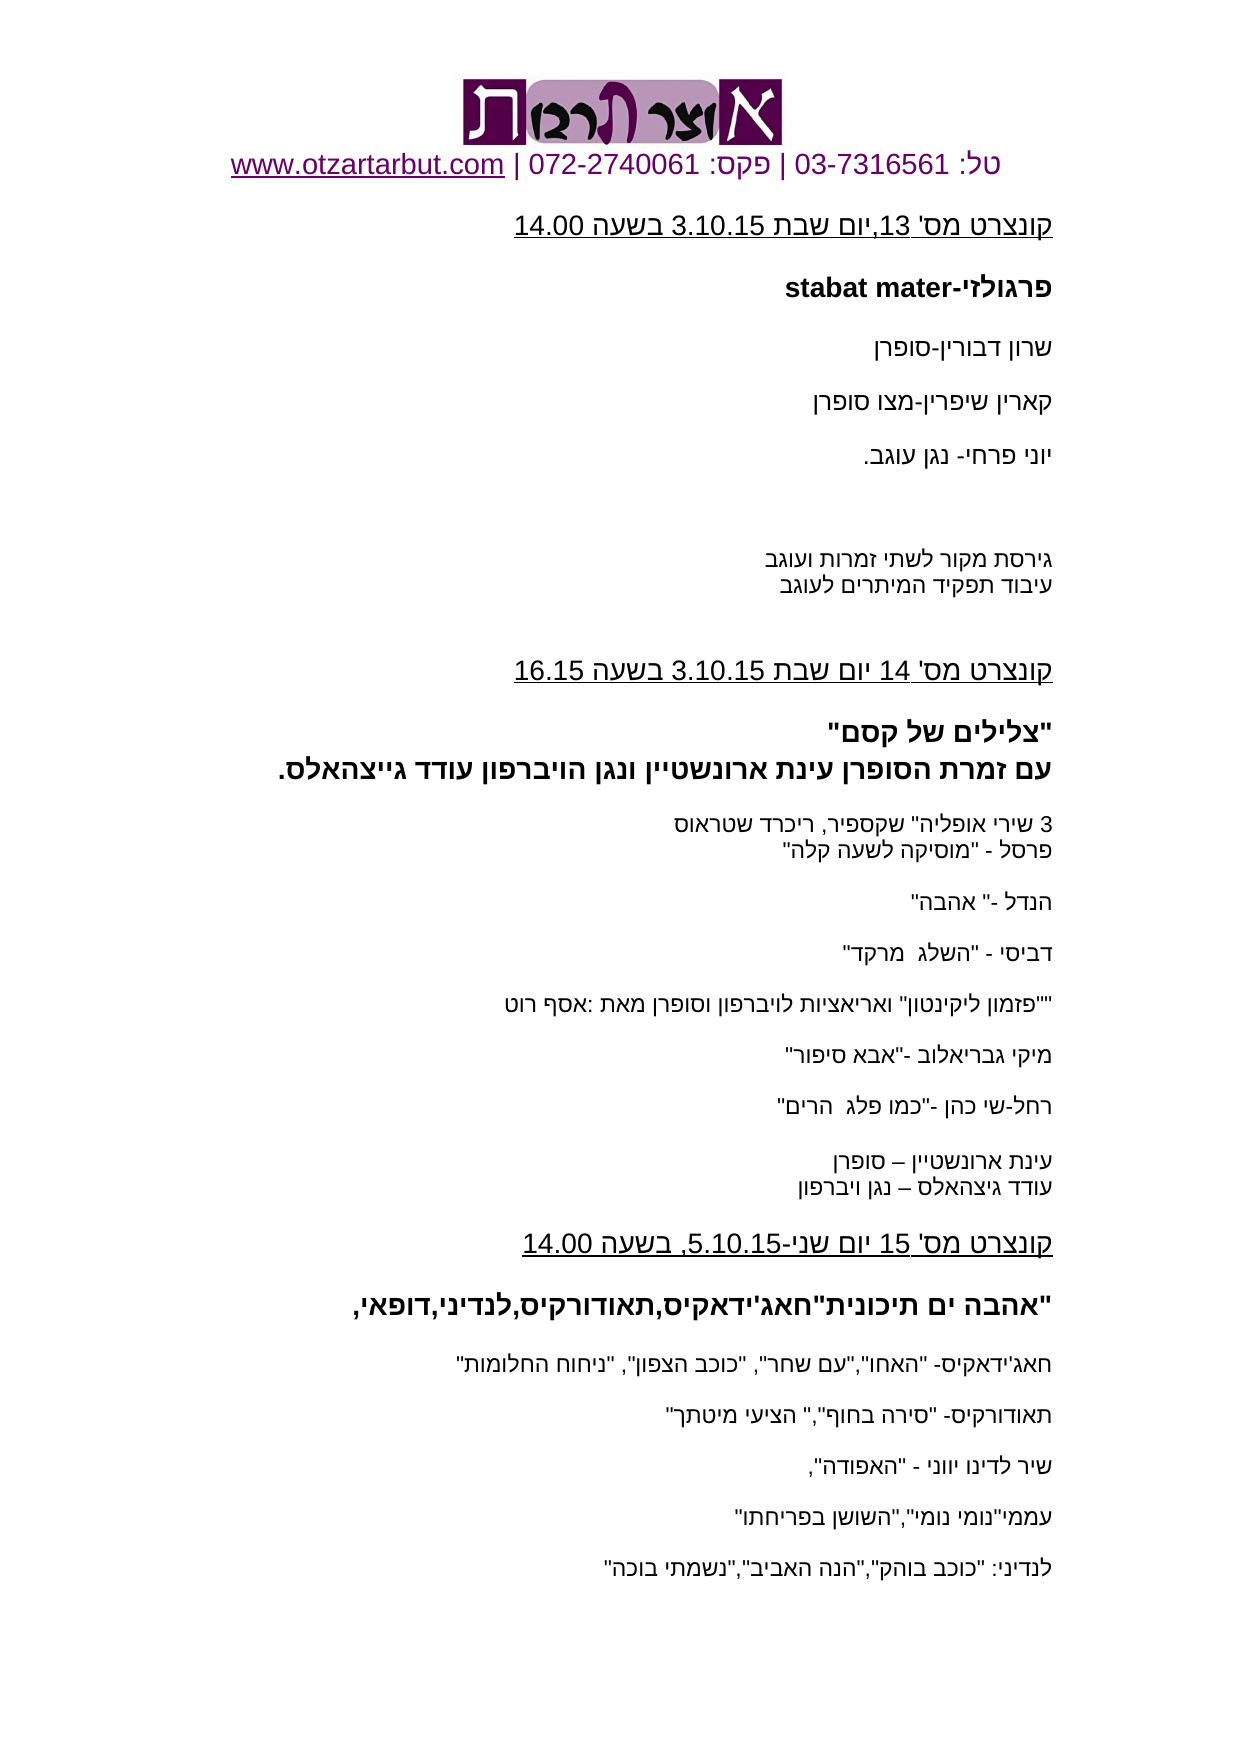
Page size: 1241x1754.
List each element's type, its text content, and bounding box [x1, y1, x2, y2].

text הנדל -" אהבה" [187, 888, 1053, 915]
text מיקי גבריאלוב -"אבא סיפור" [187, 1042, 1053, 1068]
text שיר לדינו יווני - "האפודה", [187, 1453, 1053, 1480]
text דביסי - "השלג מרקד" [187, 939, 1053, 966]
text לנדיני: "כוכב בוהק","הנה האביב","נשמתי בוכה" [187, 1555, 1053, 1582]
text רחל-שי כהן -"כמו פלג הרים" [187, 1093, 1053, 1119]
text גירסת מקור לשתי זמרות ועוגב [187, 546, 1053, 572]
picture [454, 73, 786, 148]
text פרסל - "מוסיקה לשעה קלה" [187, 837, 1053, 864]
text חאג'ידאקיס- "האחו","עם שחר", "כוכב הצפון", "ניחוח החלומות" [187, 1351, 1053, 1378]
text עינת ארונשטיין – סופרן [187, 1148, 1053, 1174]
text עממי"נומי נומי","השושן בפריחתו" [187, 1504, 1053, 1531]
text שרון דבורין-סופרן [187, 333, 1053, 362]
text פרגולזי-stabat mater [187, 271, 1053, 303]
text 3 שירי אופליה" שקספיר, ריכרד שטראוס [187, 811, 1053, 837]
text עודד גיצהאלס – נגן ויברפון [187, 1174, 1053, 1201]
text "אהבה ים תיכונית"חאג'ידאקיס,תאודורקיס,לנדיני,דופאי, [187, 1289, 1053, 1321]
text קונצרט מס' 13,יום שבת 3.10.15 בשעה 14.00 [187, 209, 1053, 241]
text "צלילים של קסם" עם זמרת הסופרן עינת ארונשטיין ונגן הויברפון עודד גייצהאלס. [187, 716, 1053, 785]
text קארין שיפרין-מצו סופרן [187, 387, 1053, 416]
text יוני פרחי- נגן עוגב. [187, 441, 1053, 469]
text עיבוד תפקיד המיתרים לעוגב [187, 572, 1053, 598]
text קונצרט מס' 15 יום שני-5.10.15, בשעה 14.00 [187, 1227, 1053, 1259]
text תאודורקיס- "סירה בחוף"," הציעי מיטתך" [187, 1402, 1053, 1429]
text קונצרט מס' 14 יום שבת 3.10.15 בשעה 16.15 [187, 654, 1053, 686]
text ""פזמון ליקינטון" ואריאציות לויברפון וסופרן מאת :אסף רוט [187, 991, 1053, 1017]
